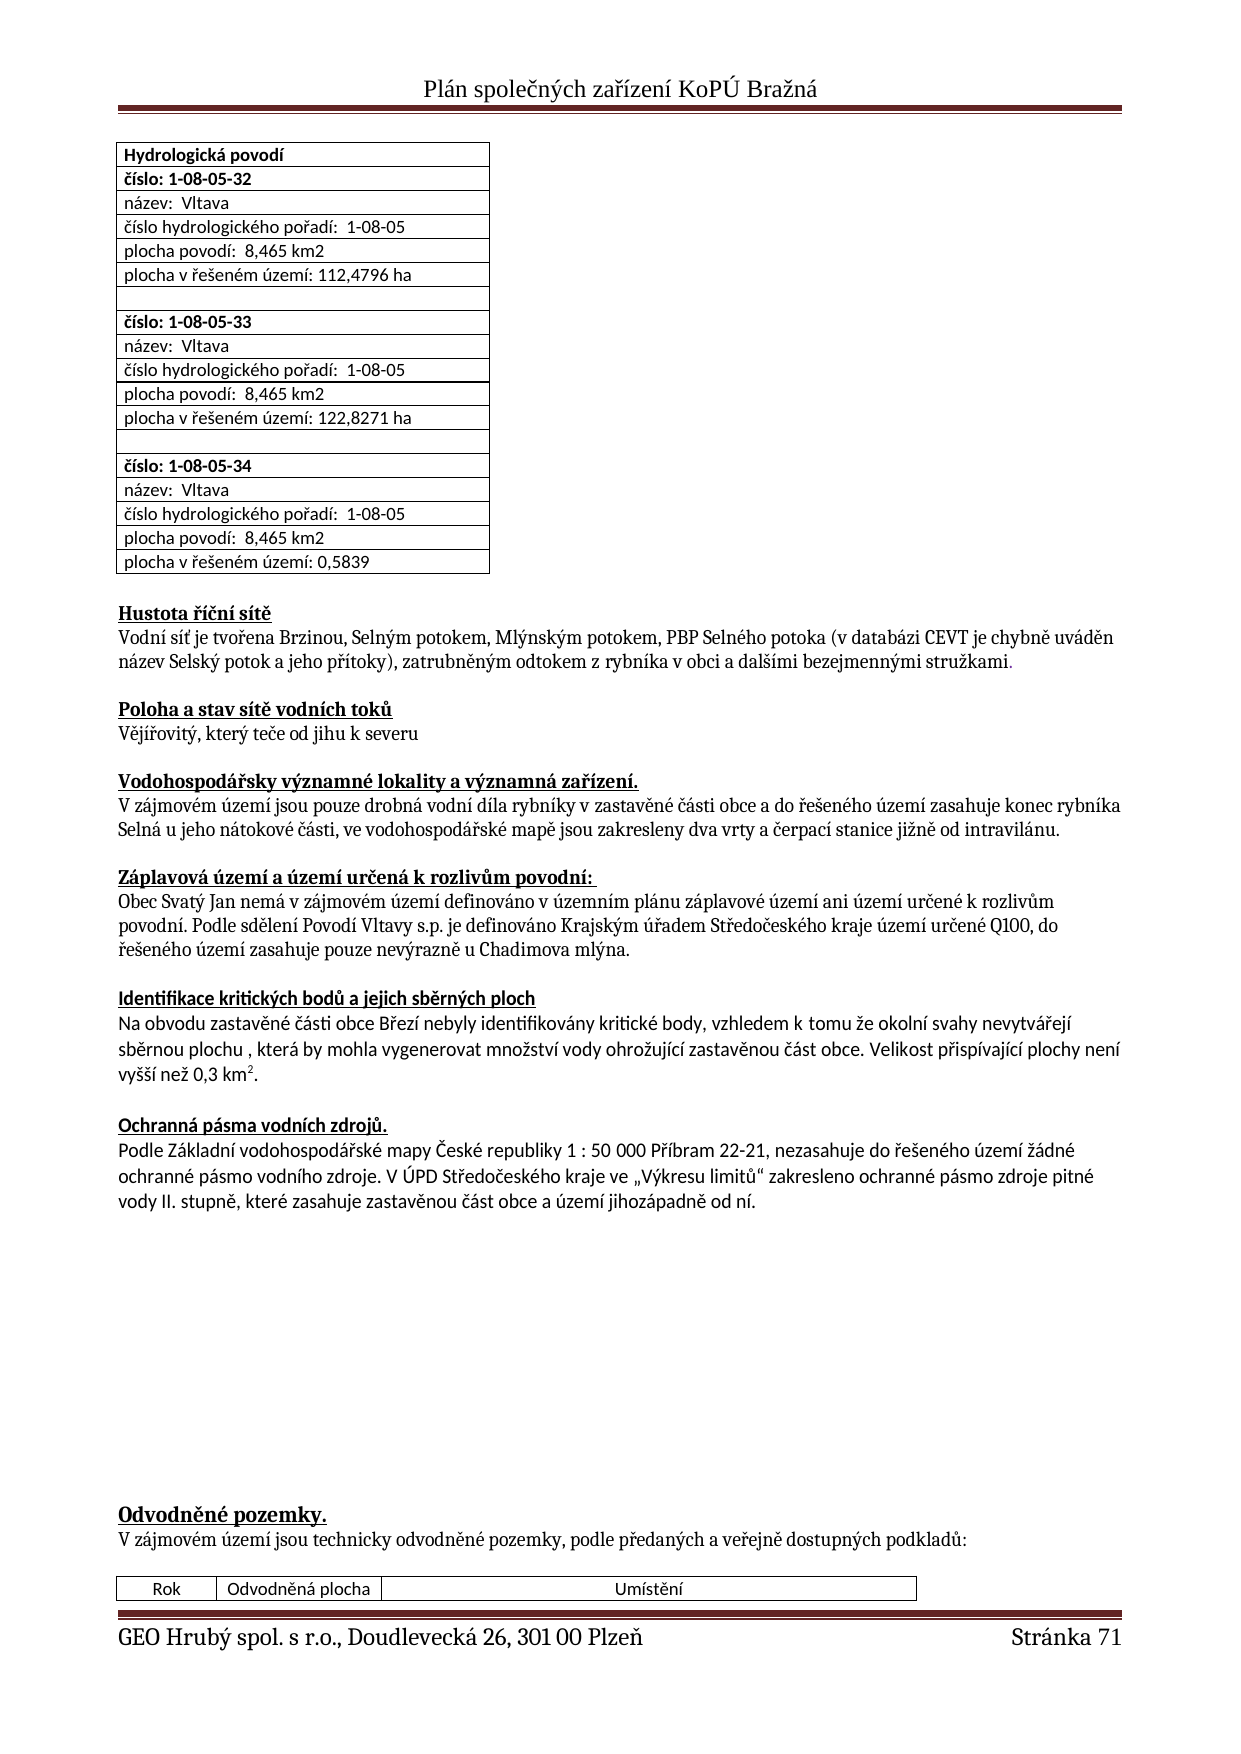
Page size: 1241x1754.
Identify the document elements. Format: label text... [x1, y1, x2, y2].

text Hustota říční sítě [118, 602, 1122, 626]
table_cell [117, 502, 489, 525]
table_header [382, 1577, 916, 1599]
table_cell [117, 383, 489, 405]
text Podle Základní vodohospodářské mapy České republiky 1 : 50 000 Příbram 22-21, nezasahuje do řešeného území žádné ochranné pásmo vodního zdroje. V ÚPD Středočeského kraje ve „Výkresu limitů“ zakresleno ochranné pásmo zdroje pitné vody II. stupně, které zasahuje zastavěnou část obce a území jihozápadně od ní. [118, 1138, 1122, 1214]
text Vějířovitý, který teče od jihu k severu [118, 722, 1122, 746]
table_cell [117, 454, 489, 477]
text Vodní síť je tvořena Brzinou, Selným potokem, Mlýnským potokem, PBP Selného potoka (v databázi CEVT je chybně uváděn název Selský potok a jeho přítoky), zatrubněným odtokem z rybníka v obci a dalšími bezejmennými stružkami. [118, 626, 1122, 674]
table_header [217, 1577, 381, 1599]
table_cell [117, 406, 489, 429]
text V zájmovém území jsou technicky odvodněné pozemky, podle předaných a veřejně dostupných podkladů: [118, 1528, 1122, 1552]
text Vodohospodářsky významné lokality a významná zařízení. [118, 769, 1122, 793]
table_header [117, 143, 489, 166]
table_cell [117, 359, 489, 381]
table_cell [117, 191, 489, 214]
text Na obvodu zastavěné části obce Březí nebyly identifikovány kritické body, vzhledem k tomu že okolní svahy nevytvářejí sběrnou plochu , která by mohla vygenerovat množství vody ohrožující zastavěnou část obce. Velikost přispívající plochy není vyšší než 0,3 km2. [118, 1011, 1122, 1087]
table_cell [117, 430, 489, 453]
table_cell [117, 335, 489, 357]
text Záplavová území a území určená k rozlivům povodní: [118, 865, 1122, 889]
text Odvodněné pozemky. [118, 1501, 1122, 1528]
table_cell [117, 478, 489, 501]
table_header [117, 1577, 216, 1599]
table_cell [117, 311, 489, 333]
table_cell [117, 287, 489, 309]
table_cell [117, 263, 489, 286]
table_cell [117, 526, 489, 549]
text Identifikace kritických bodů a jejich sběrných ploch [118, 985, 1122, 1011]
text Ochranná pásma vodních zdrojů. [118, 1112, 1122, 1138]
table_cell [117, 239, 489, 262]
text V zájmovém území jsou pouze drobná vodní díla rybníky v zastavěné části obce a do řešeného území zasahuje konec rybníka Selná u jeho nátokové části, ve vodohospodářské mapě jsou zakresleny dva vrty a čerpací stanice jižně od intravilánu. [118, 793, 1122, 841]
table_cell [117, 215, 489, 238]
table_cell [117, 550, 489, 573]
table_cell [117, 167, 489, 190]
text Obec Svatý Jan nemá v zájmovém území definováno v územním plánu záplavové území ani území určené k rozlivům povodní. Podle sdělení Povodí Vltavy s.p. je definováno Krajským úřadem Středočeského kraje území určené Q100, do řešeného území zasahuje pouze nevýrazně u Chadimova mlýna. [118, 889, 1122, 961]
text Poloha a stav sítě vodních toků [118, 698, 1122, 722]
